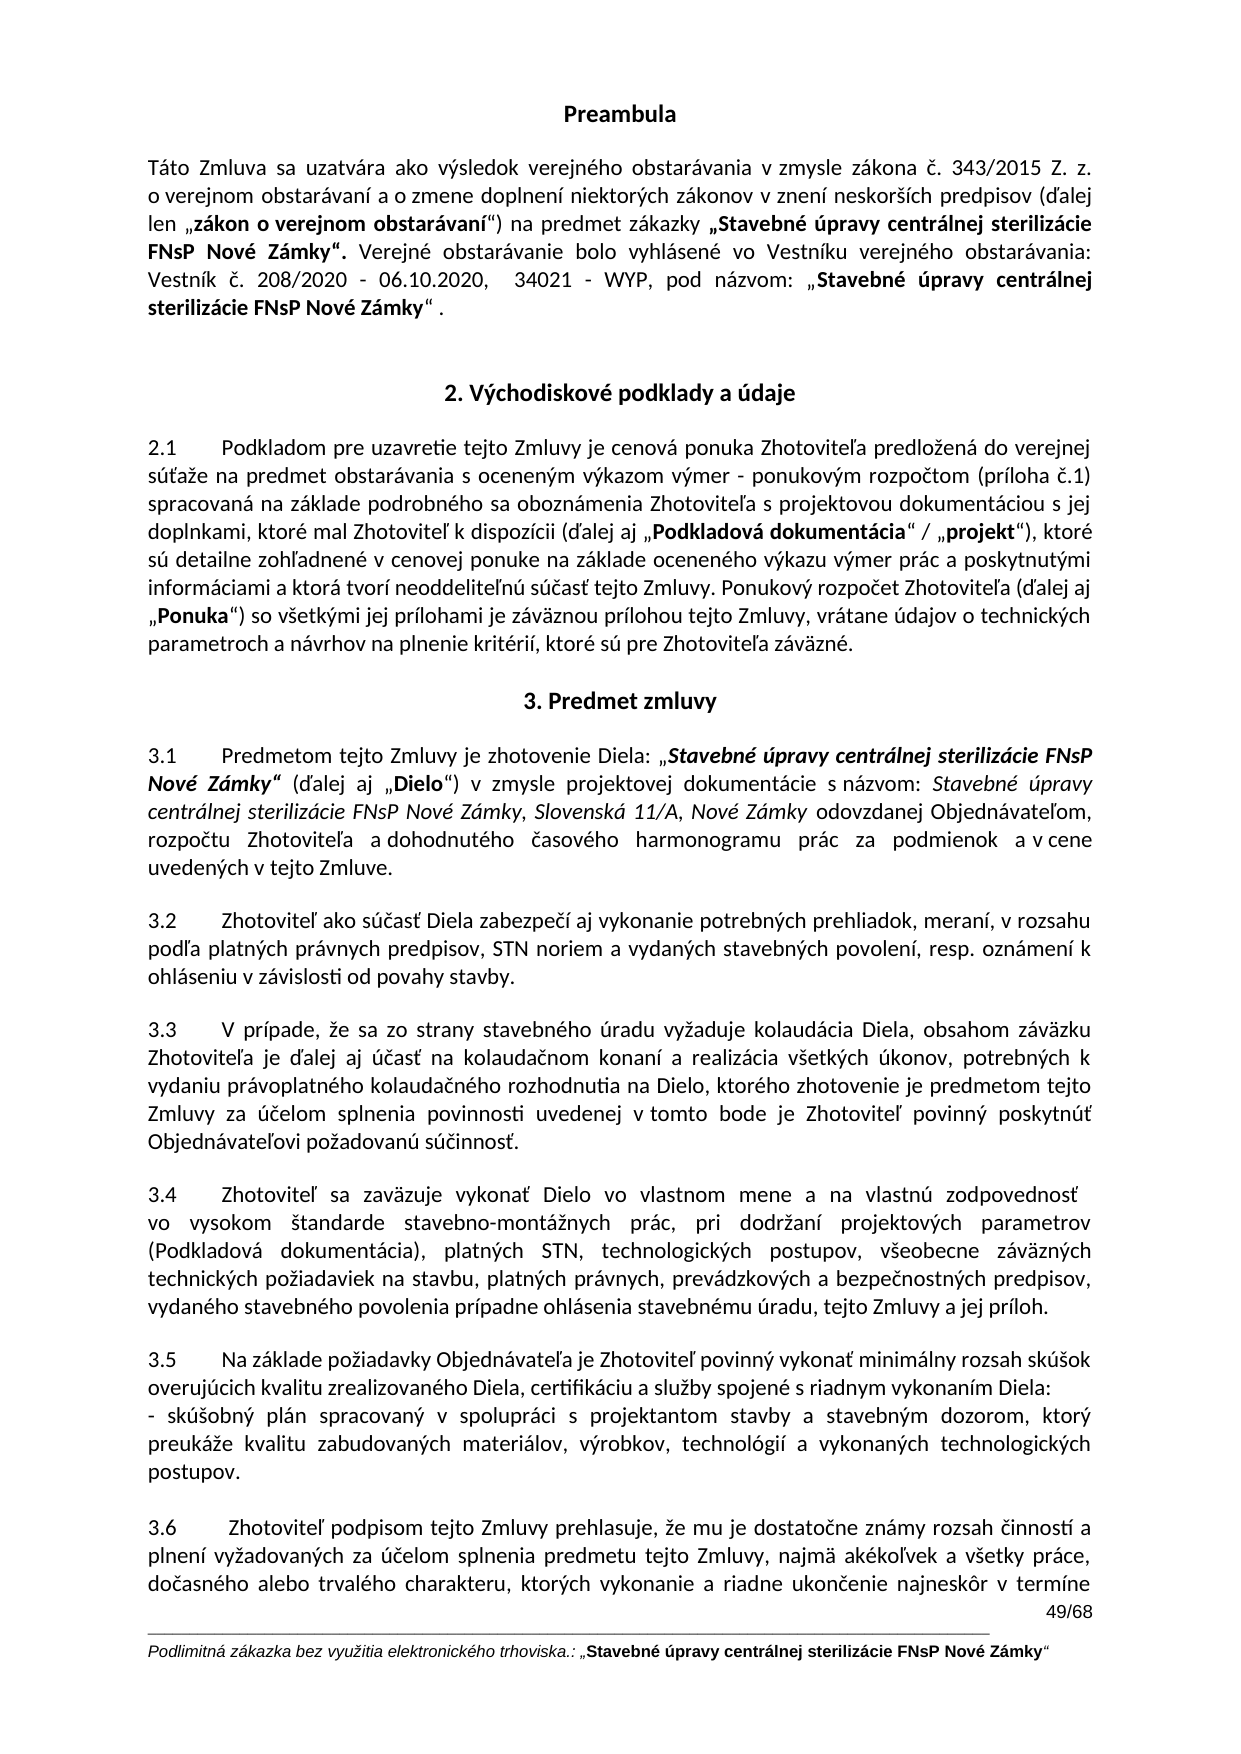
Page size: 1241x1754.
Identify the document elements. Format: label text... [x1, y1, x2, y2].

text Táto Zmluva sa uzatvára ako výsledok verejného obstarávania v zmysle zákona č. 343/2015 Z. z. o verejnom obstarávaní a o zmene doplnení niektorých zákonov v znení neskorších predpisov (ďalej len „zákon o verejnom obstarávaní“) na predmet zákazky „Stavebné úpravy centrálnej sterilizácie FNsP Nové Zámky“. Verejné obstarávanie bolo vyhlásené vo Vestníku verejného obstarávania: Vestník č. 208/2020 - 06.10.2020, 34021 - WYP, pod názvom: „Stavebné úpravy centrálnej sterilizácie FNsP Nové Zámky“ . [148, 153, 1092, 321]
text Preambula [148, 98, 1092, 128]
text 3. Predmet zmluvy [148, 685, 1092, 716]
text 3.1 Predmetom tejto Zmluvy je zhotovenie Diela: „Stavebné úpravy centrálnej sterilizácie FNsP Nové Zámky“ (ďalej aj „Dielo“) v zmysle projektovej dokumentácie s názvom: Stavebné úpravy centrálnej sterilizácie FNsP Nové Zámky, Slovenská 11/A, Nové Zámky odovzdanej Objednávateľom, rozpočtu Zhotoviteľa a dohodnutého časového harmonogramu prác za podmienok a v cene uvedených v tejto Zmluve. [148, 741, 1092, 881]
text 2. Východiskové podklady a údaje [148, 377, 1092, 408]
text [148, 1513, 1092, 1597]
text 3.4 Zhotoviteľ sa zaväzuje vykonať Dielo vo vlastnom mene a na vlastnú zodpovednosť vo vysokom štandarde stavebno-montážnych prác, pri dodržaní projektových parametrov (Podkladová dokumentácia), platných STN, technologických postupov, všeobecne záväzných technických požiadaviek na stavbu, platných právnych, prevádzkových a bezpečnostných predpisov, vydaného stavebného povolenia prípadne ohlásenia stavebnému úradu, tejto Zmluvy a jej príloh. [148, 1180, 1092, 1320]
text 3.2 Zhotoviteľ ako súčasť Diela zabezpečí aj vykonanie potrebných prehliadok, meraní, v rozsahu podľa platných právnych predpisov, STN noriem a vydaných stavebných povolení, resp. oznámení k ohláseniu v závislosti od povahy stavby. [148, 906, 1092, 990]
text 2.1 Podkladom pre uzavretie tejto Zmluvy je cenová ponuka Zhotoviteľa predložená do verejnej súťaže na predmet obstarávania s oceneným výkazom výmer - ponukovým rozpočtom (príloha č.1) spracovaná na základe podrobného sa oboznámenia Zhotoviteľa s projektovou dokumentáciou s jej doplnkami, ktoré mal Zhotoviteľ k dispozícii (ďalej aj „Podkladová dokumentácia“ / „projekt“), ktoré sú detailne zohľadnené v cenovej ponuke na základe oceneného výkazu výmer prác a poskytnutými informáciami a ktorá tvorí neoddeliteľnú súčasť tejto Zmluvy. Ponukový rozpočet Zhotoviteľa (ďalej aj „Ponuka“) so všetkými jej prílohami je záväznou prílohou tejto Zmluvy, vrátane údajov o technických parametroch a návrhov na plnenie kritérií, ktoré sú pre Zhotoviteľa záväzné. [148, 433, 1092, 657]
text 3.3 V prípade, že sa zo strany stavebného úradu vyžaduje kolaudácia Diela, obsahom záväzku Zhotoviteľa je ďalej aj účasť na kolaudačnom konaní a realizácia všetkých úkonov, potrebných k vydaniu právoplatného kolaudačného rozhodnutia na Dielo, ktorého zhotovenie je predmetom tejto Zmluvy za účelom splnenia povinnosti uvedenej v tomto bode je Zhotoviteľ povinný poskytnúť Objednávateľovi požadovanú súčinnosť. [148, 1015, 1092, 1155]
text 3.5 Na základe požiadavky Objednávateľa je Zhotoviteľ povinný vykonať minimálny rozsah skúšok overujúcich kvalitu zrealizovaného Diela, certifikáciu a služby spojené s riadnym vykonaním Diela: [148, 1345, 1092, 1401]
text - skúšobný plán spracovaný v spolupráci s projektantom stavby a stavebným dozorom, ktorý preukáže kvalitu zabudovaných materiálov, výrobkov, technológií a vykonaných technologických postupov. [148, 1401, 1092, 1485]
